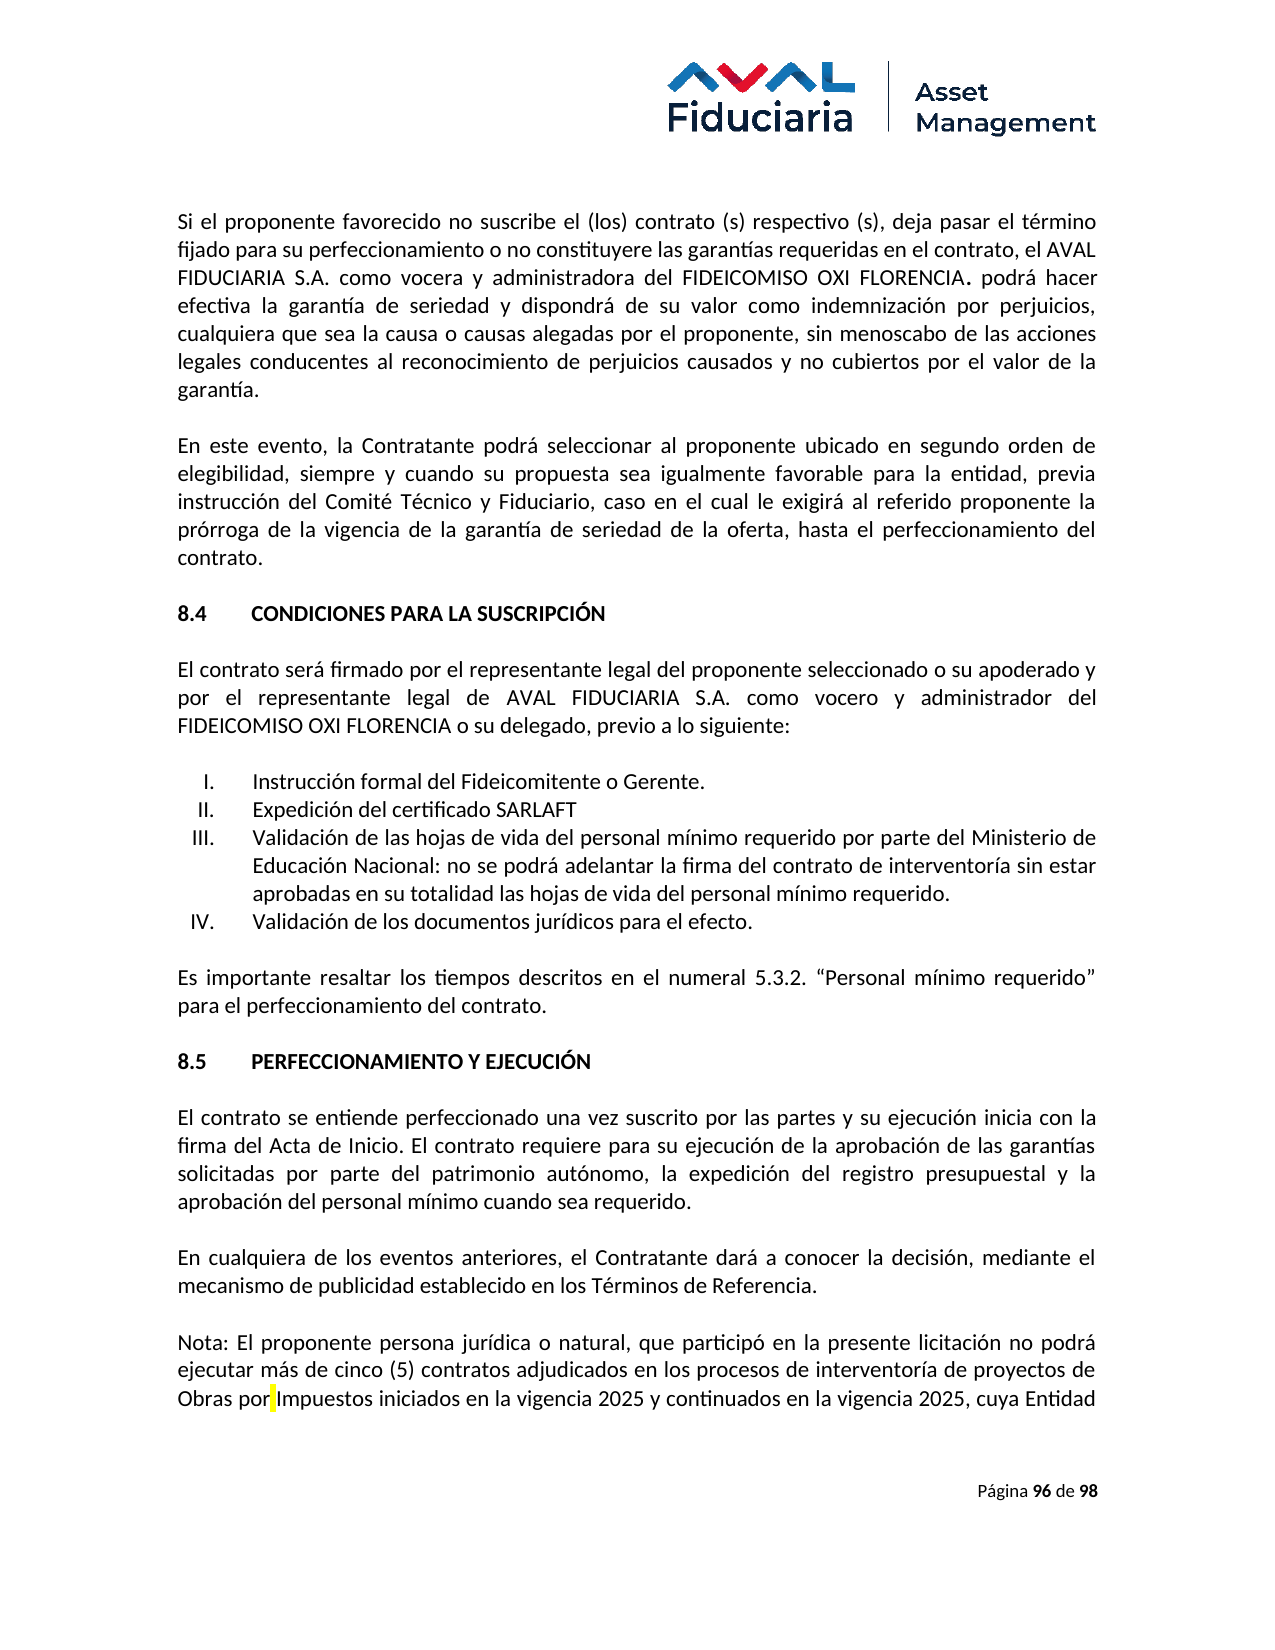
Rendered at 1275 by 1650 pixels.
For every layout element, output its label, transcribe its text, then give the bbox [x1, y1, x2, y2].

text El contrato será firmado por el representante legal del proponente seleccionado o su apoderado y por el representante legal de AVAL FIDUCIARIA S.A. como vocero y administrador del FIDEICOMISO OXI FLORENCIA o su delegado, previo a lo siguiente: [177, 655, 1098, 739]
picture [665, 59, 1098, 139]
list Validación de las hojas de vida del personal mínimo requerido por parte del Ministerio de Educación Nacional: no se podrá adelantar la firma del contrato de interventoría sin estar aprobadas en su totalidad las hojas de vida del personal mínimo requerido. [215, 823, 1098, 907]
text El contrato se entiende perfeccionado una vez suscrito por las partes y su ejecución inicia con la firma del Acta de Inicio. El contrato requiere para su ejecución de la aprobación de las garantías solicitadas por parte del patrimonio autónomo, la expedición del registro presupuestal y la aprobación del personal mínimo cuando sea requerido. [177, 1103, 1098, 1216]
subtitle CONDICIONES PARA LA SUSCRIPCIÓN [177, 599, 1098, 627]
text Si el proponente favorecido no suscribe el (los) contrato (s) respectivo (s), deja pasar el término fijado para su perfeccionamiento o no constituyere las garantías requeridas en el contrato, el AVAL FIDUCIARIA S.A. como vocera y administradora del FIDEICOMISO OXI FLORENCIA. podrá hacer efectiva la garantía de seriedad y dispondrá de su valor como indemnización por perjuicios, cualquiera que sea la causa o causas alegadas por el proponente, sin menoscabo de las acciones legales conducentes al reconocimiento de perjuicios causados y no cubiertos por el valor de la garantía. [177, 207, 1098, 403]
list Validación de los documentos jurídicos para el efecto. [215, 907, 1098, 935]
text En cualquiera de los eventos anteriores, el Contratante dará a conocer la decisión, mediante el mecanismo de publicidad establecido en los Términos de Referencia. [177, 1243, 1098, 1299]
text En este evento, la Contratante podrá seleccionar al proponente ubicado en segundo orden de elegibilidad, siempre y cuando su propuesta sea igualmente favorable para la entidad, previa instrucción del Comité Técnico y Fiduciario, caso en el cual le exigirá al referido proponente la prórroga de la vigencia de la garantía de seriedad de la oferta, hasta el perfeccionamiento del contrato. [177, 431, 1098, 571]
text Es importante resaltar los tiempos descritos en el numeral 5.3.2. “Personal mínimo requerido” para el perfeccionamiento del contrato. [177, 963, 1098, 1019]
list Expedición del certificado SARLAFT [215, 795, 1098, 823]
list Instrucción formal del Fideicomitente o Gerente. [215, 767, 1098, 795]
subtitle PERFECCIONAMIENTO Y EJECUCIÓN [177, 1047, 1098, 1075]
